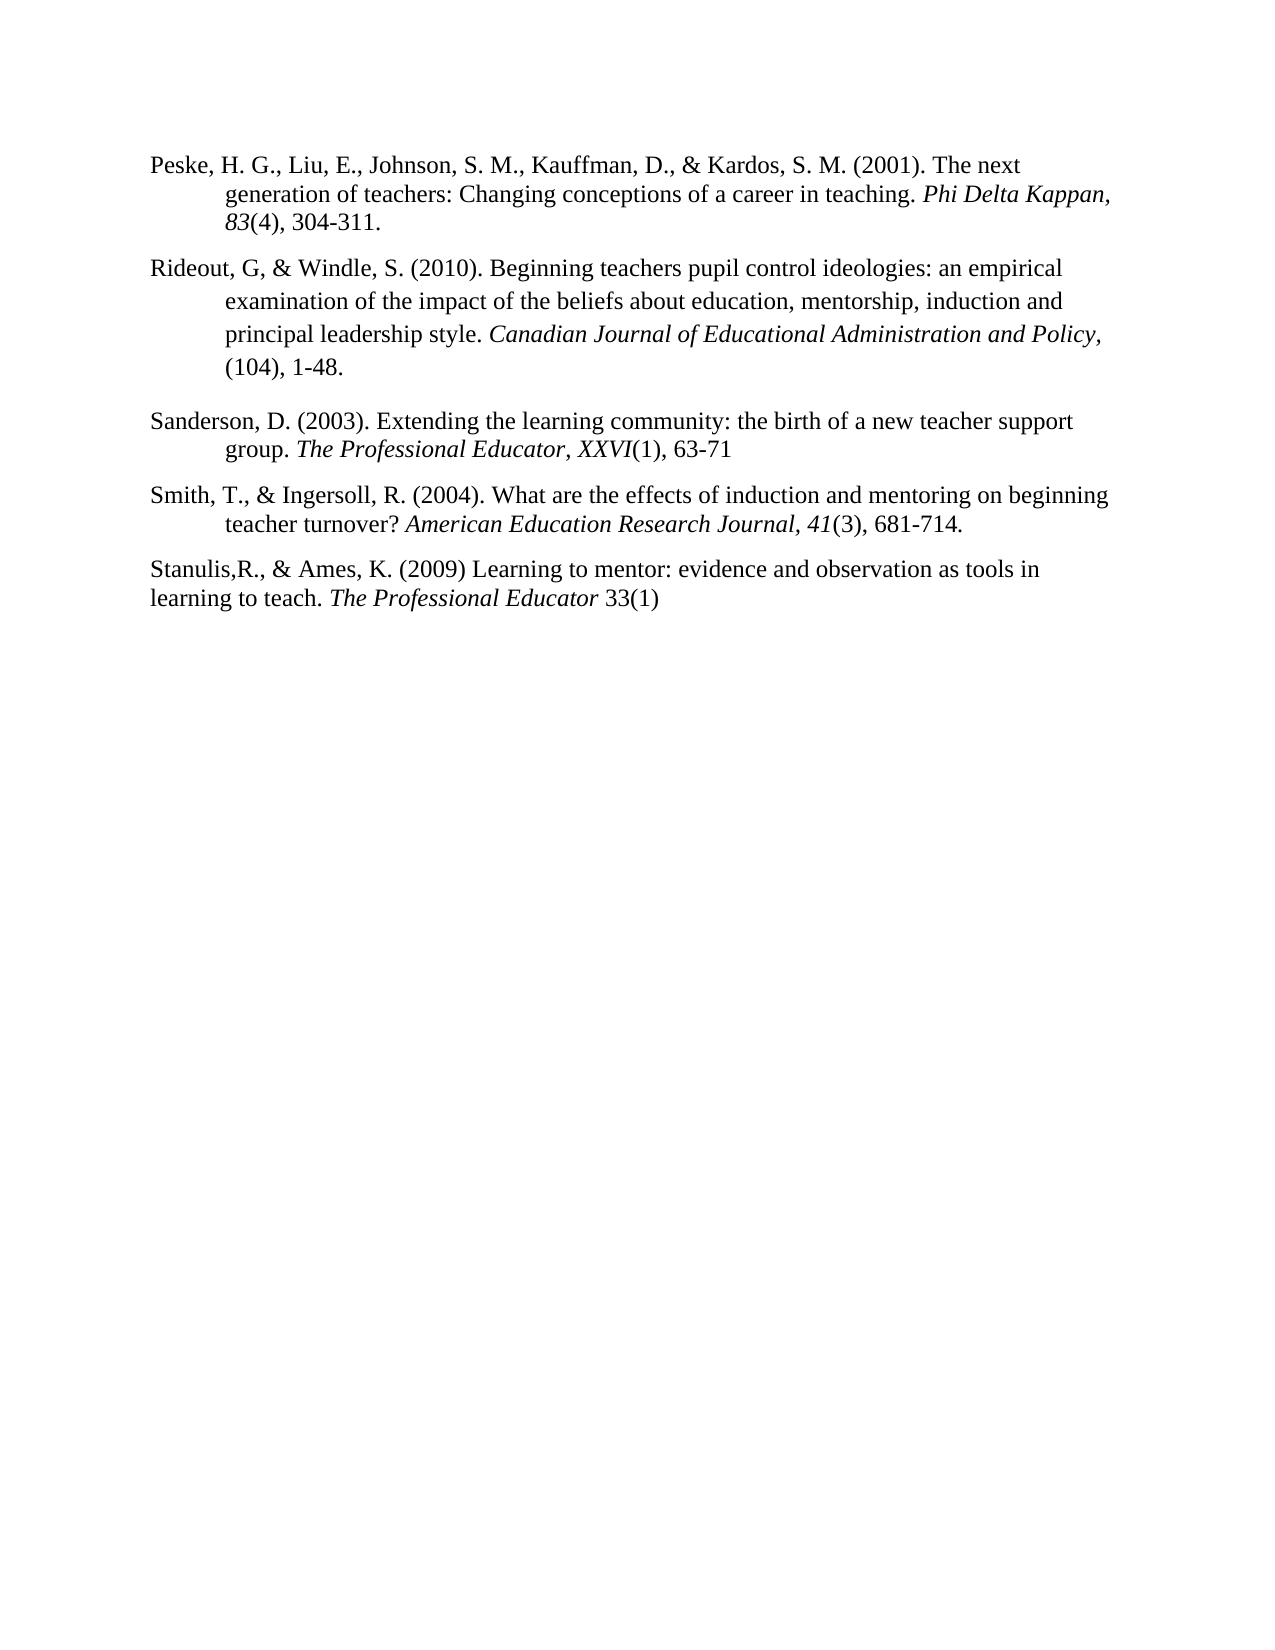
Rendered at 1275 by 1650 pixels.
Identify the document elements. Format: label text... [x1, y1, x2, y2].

text Rideout, G, & Windle, S. (2010). Beginning teachers pupil control ideologies: an empirical examination of the impact of the beliefs about education, mentorship, induction and principal leadership style. Canadian Journal of Educational Administration and Policy, (104), 1-48. [150, 253, 1125, 381]
text Smith, T., & Ingersoll, R. (2004). What are the effects of induction and mentoring on beginning teacher turnover? American Education Research Journal, 41(3), 681-714. [150, 480, 1125, 537]
text Peske, H. G., Liu, E., Johnson, S. M., Kauffman, D., & Kardos, S. M. (2001). The next generation of teachers: Changing conceptions of a career in teaching. Phi Delta Kappan, 83(4), 304-311. [150, 150, 1125, 236]
text Sanderson, D. (2003). Extending the learning community: the birth of a new teacher support group. The Professional Educator, XXVI(1), 63-71 [150, 406, 1125, 463]
text Stanulis,R., & Ames, K. (2009) Learning to mentor: evidence and observation as tools in learning to teach. The Professional Educator 33(1) [150, 554, 1125, 612]
